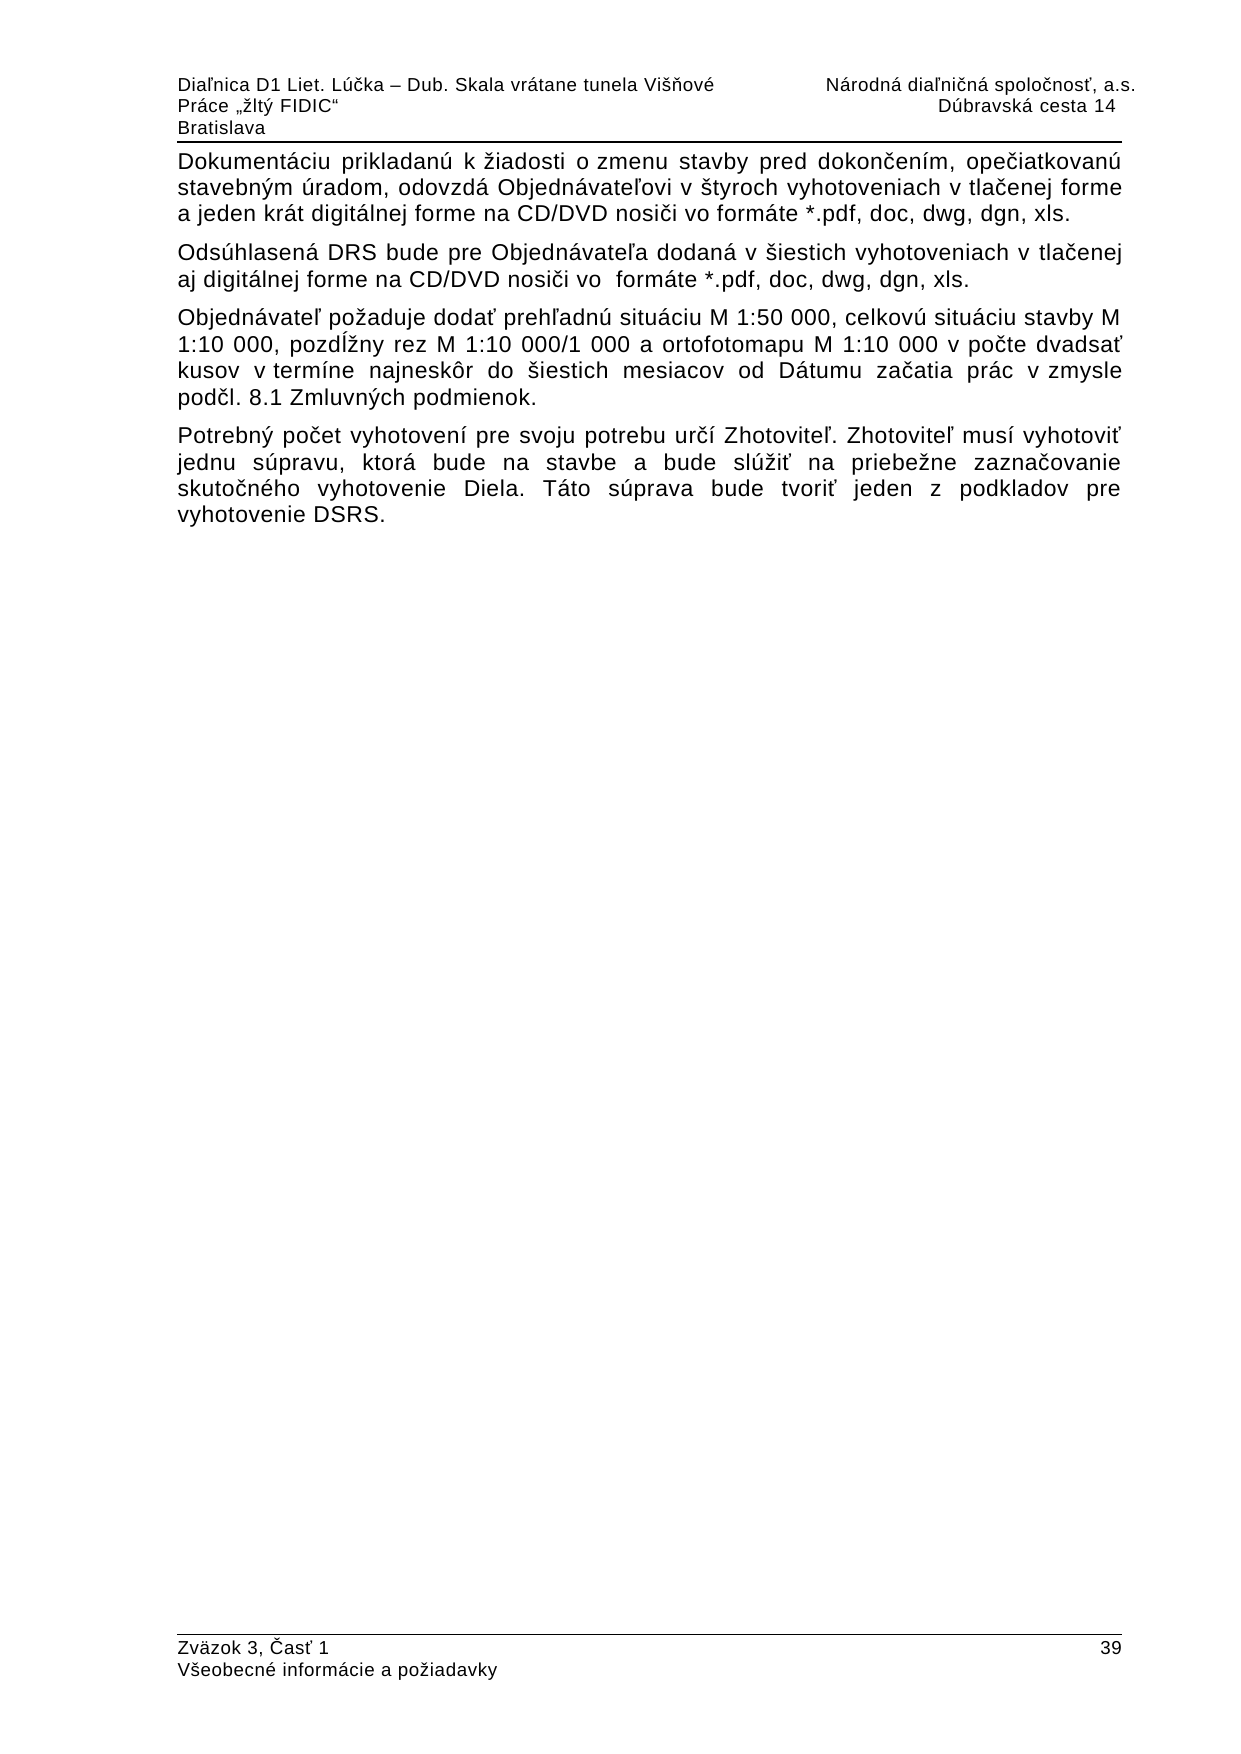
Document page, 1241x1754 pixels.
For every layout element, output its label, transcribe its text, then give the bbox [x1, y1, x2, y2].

text Objednávateľ požaduje dodať prehľadnú situáciu M 1:50 000, celkovú situáciu stavby M 1:10 000, pozdĺžny rez M 1:10 000/1 000 a ortofotomapu M 1:10 000 v počte dvadsať kusov v termíne najneskôr do šiestich mesiacov od Dátumu začatia prác v zmysle podčl. 8.1 Zmluvných podmienok. [177, 304, 1122, 410]
text Odsúhlasená DRS bude pre Objednávateľa dodaná v šiestich vyhotoveniach v tlačenej aj digitálnej forme na CD/DVD nosiči vo formáte *.pdf, doc, dwg, dgn, xls. [177, 239, 1122, 292]
text Potrebný počet vyhotovení pre svoju potrebu určí Zhotoviteľ. Zhotoviteľ musí vyhotoviť jednu súpravu, ktorá bude na stavbe a bude slúžiť na priebežne zaznačovanie skutočného vyhotovenie Diela. Táto súprava bude tvoriť jeden z podkladov pre vyhotovenie DSRS. [177, 422, 1122, 528]
text Dokumentáciu prikladanú k žiadosti o zmenu stavby pred dokončením, opečiatkovanú stavebným úradom, odovzdá Objednávateľovi v štyroch vyhotoveniach v tlačenej forme a jeden krát digitálnej forme na CD/DVD nosiči vo formáte *.pdf, doc, dwg, dgn, xls. [177, 148, 1122, 227]
